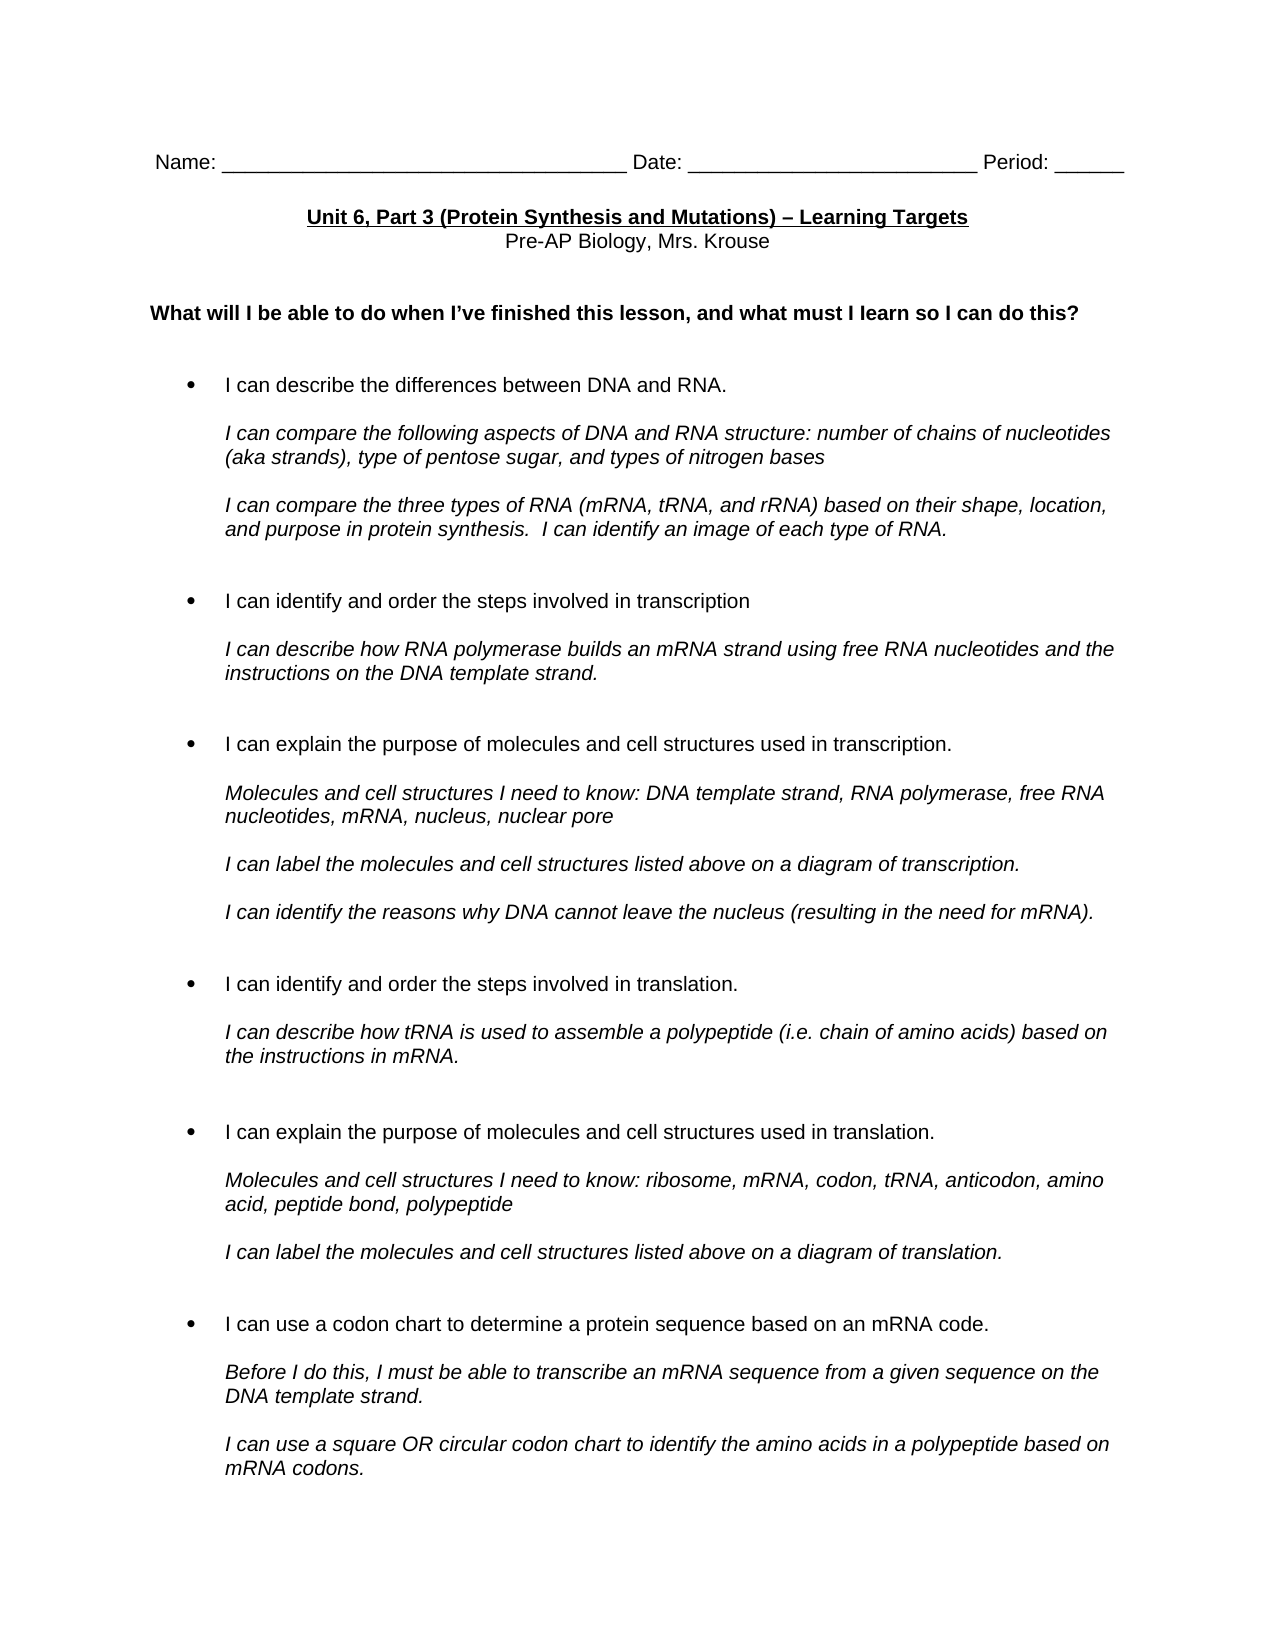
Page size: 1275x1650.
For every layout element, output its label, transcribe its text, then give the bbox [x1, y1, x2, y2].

list I can identify and order the steps involved in transcription [187, 588, 1125, 612]
text What will I be able to do when I’ve finished this lesson, and what must I Iearn so I can do this? [150, 301, 1125, 325]
list I can use a square OR circular codon chart to identify the amino acids in a polypeptide based on mRNA codons. [225, 1432, 1125, 1479]
text Pre-AP Biology, Mrs. Krouse [150, 229, 1125, 253]
list I can use a codon chart to determine a protein sequence based on an mRNA code. [187, 1312, 1125, 1336]
list I can compare the three types of RNA (mRNA, tRNA, and rRNA) based on their shape, location, and purpose in protein synthesis. I can identify an image of each type of RNA. [225, 493, 1125, 541]
list I can compare the following aspects of DNA and RNA structure: number of chains of nucleotides (aka strands), type of pentose sugar, and types of nitrogen bases [225, 421, 1125, 469]
list I can label the molecules and cell structures listed above on a diagram of transcription. [225, 852, 1125, 876]
list I can describe how tRNA is used to assemble a polypeptide (i.e. chain of amino acids) based on the instructions in mRNA. [225, 1020, 1125, 1068]
list I can explain the purpose of molecules and cell structures used in transcription. [187, 732, 1125, 756]
list Molecules and cell structures I need to know: ribosome, mRNA, codon, tRNA, anticodon, amino acid, peptide bond, polypeptide [225, 1168, 1125, 1216]
text Name: ___________________________________ Date: _________________________ Period: ______ [150, 150, 1125, 174]
list I can identify the reasons why DNA cannot leave the nucleus (resulting in the need for mRNA). [225, 900, 1125, 924]
text Unit 6, Part 3 (Protein Synthesis and Mutations) – Learning Targets [150, 205, 1125, 229]
list I can describe the differences between DNA and RNA. [187, 373, 1125, 397]
list Molecules and cell structures I need to know: DNA template strand, RNA polymerase, free RNA nucleotides, mRNA, nucleus, nuclear pore [225, 780, 1125, 828]
list I can describe how RNA polymerase builds an mRNA strand using free RNA nucleotides and the instructions on the DNA template strand. [225, 636, 1125, 684]
list I can explain the purpose of molecules and cell structures used in translation. [187, 1120, 1125, 1144]
list I can label the molecules and cell structures listed above on a diagram of translation. [225, 1240, 1125, 1264]
list Before I do this, I must be able to transcribe an mRNA sequence from a given sequence on the DNA template strand. [225, 1360, 1125, 1408]
list I can identify and order the steps involved in translation. [187, 972, 1125, 996]
